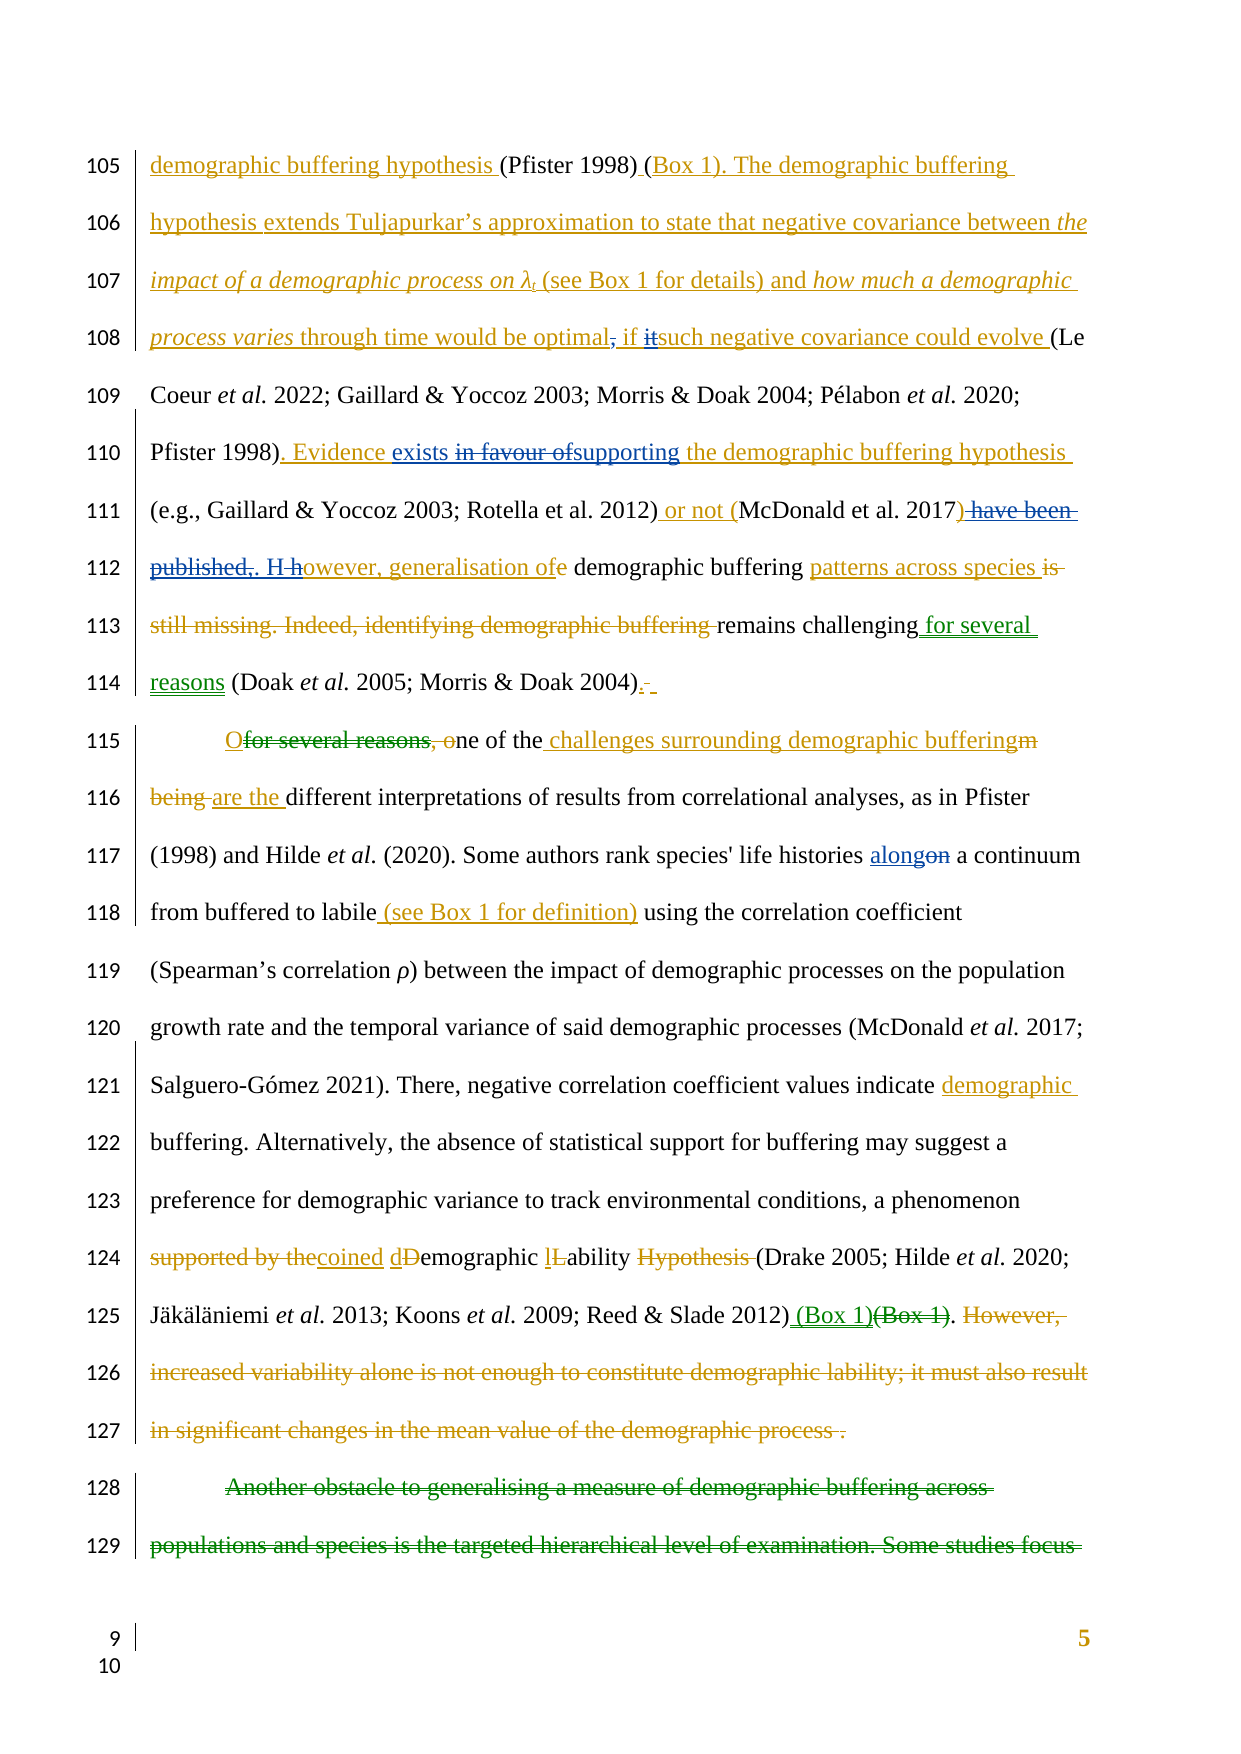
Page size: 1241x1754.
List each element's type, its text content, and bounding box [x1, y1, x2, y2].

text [150, 150, 1090, 696]
text ne of the different interpretations of results from correlational analyses, as in Pfister (1998) and Hilde et al. (2020). Some authors rank species' life histories a continuum from buffered to labile using the correlation coefficient (Spearman’s correlation ρ) between the impact of demographic processes on the population growth rate and the temporal variance of said demographic processes . There, negative correlation coefficient values indicate buffering. Alternatively, the absence of statistical support for buffering may suggest a preference for demographic variance to track environmental conditions, a phenomenon emographic ability . [150, 725, 1090, 1444]
